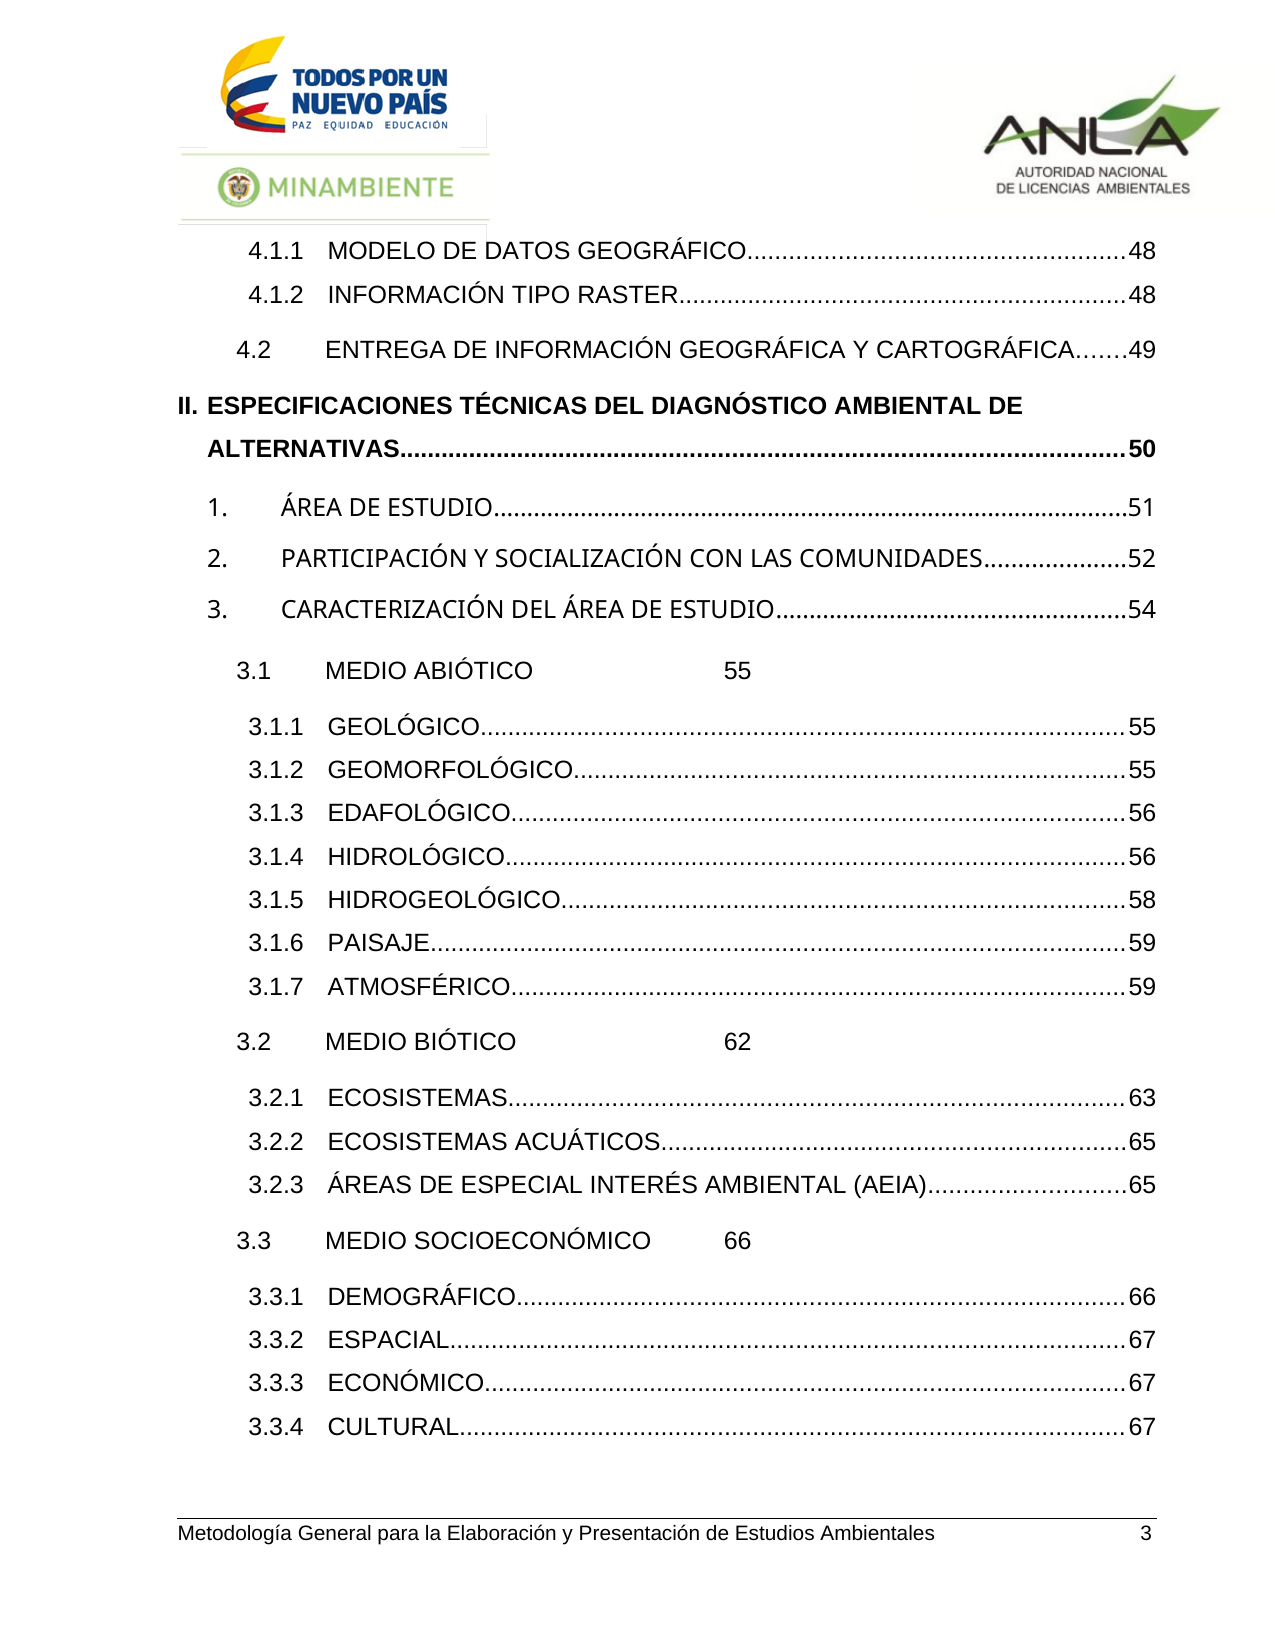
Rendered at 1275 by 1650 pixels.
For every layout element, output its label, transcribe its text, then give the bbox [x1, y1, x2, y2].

text 3.1.2 Geomorfológico 55 [248, 755, 1157, 783]
picture [915, 61, 1275, 216]
text 4.2 ENTREGA DE INFORMACIÓN GEOGRÁFICA Y CARTOGRÁFICA 49 [236, 335, 1157, 364]
text 3.2.3 Áreas de Especial Interés Ambiental (AEIA) 65 [248, 1170, 1157, 1198]
text 3.3.2 Espacial 67 [248, 1325, 1157, 1353]
text 2. PARTICIPACIÓN Y SOCIALIZACIÓN CON LAS COMUNIDADES 52 [207, 541, 1157, 575]
text 3.1 MEDIO ABIÓTICO 55 [236, 656, 1157, 684]
text 3. CARACTERIZACIÓN DEL ÁREA DE ESTUDIO 54 [207, 592, 1157, 626]
text 3.1.3 Edafológico 56 [248, 798, 1157, 827]
text 3.1.7 Atmosférico 59 [248, 971, 1157, 1000]
text 3.2.1 Ecosistemas 63 [248, 1083, 1157, 1112]
text 3.2.2 Ecosistemas acuáticos 65 [248, 1126, 1157, 1155]
text 3.1.6 Paisaje 59 [248, 928, 1157, 957]
text 3.3 MEDIO SOCIOECONÓMICO 66 [236, 1226, 1157, 1254]
text 3.2 MEDIO BIÓTICO 62 [236, 1027, 1157, 1056]
text 3.1.1 Geológico 55 [248, 711, 1157, 740]
text 3.1.4 Hidrológico 56 [248, 841, 1157, 870]
text 4.1.1 Modelo de datos geográfico 48 [248, 236, 1157, 265]
picture [178, 26, 493, 254]
text 4.1.2 Información tipo Raster 48 [248, 279, 1157, 308]
text 3.3.4 Cultural 67 [248, 1411, 1157, 1440]
text II. ESPECIFICACIONES TÉCNICAS DEL DIAGNÓSTICO AMBIENTAL DE ALTERNATIVAS 50 [177, 391, 1157, 463]
text 3.1.5 Hidrogeológico 58 [248, 885, 1157, 913]
text 3.3.1 Demográfico 66 [248, 1281, 1157, 1310]
text 1. ÁREA DE ESTUDIO 51 [207, 490, 1157, 524]
text 3.3.3 Económico 67 [248, 1368, 1157, 1397]
